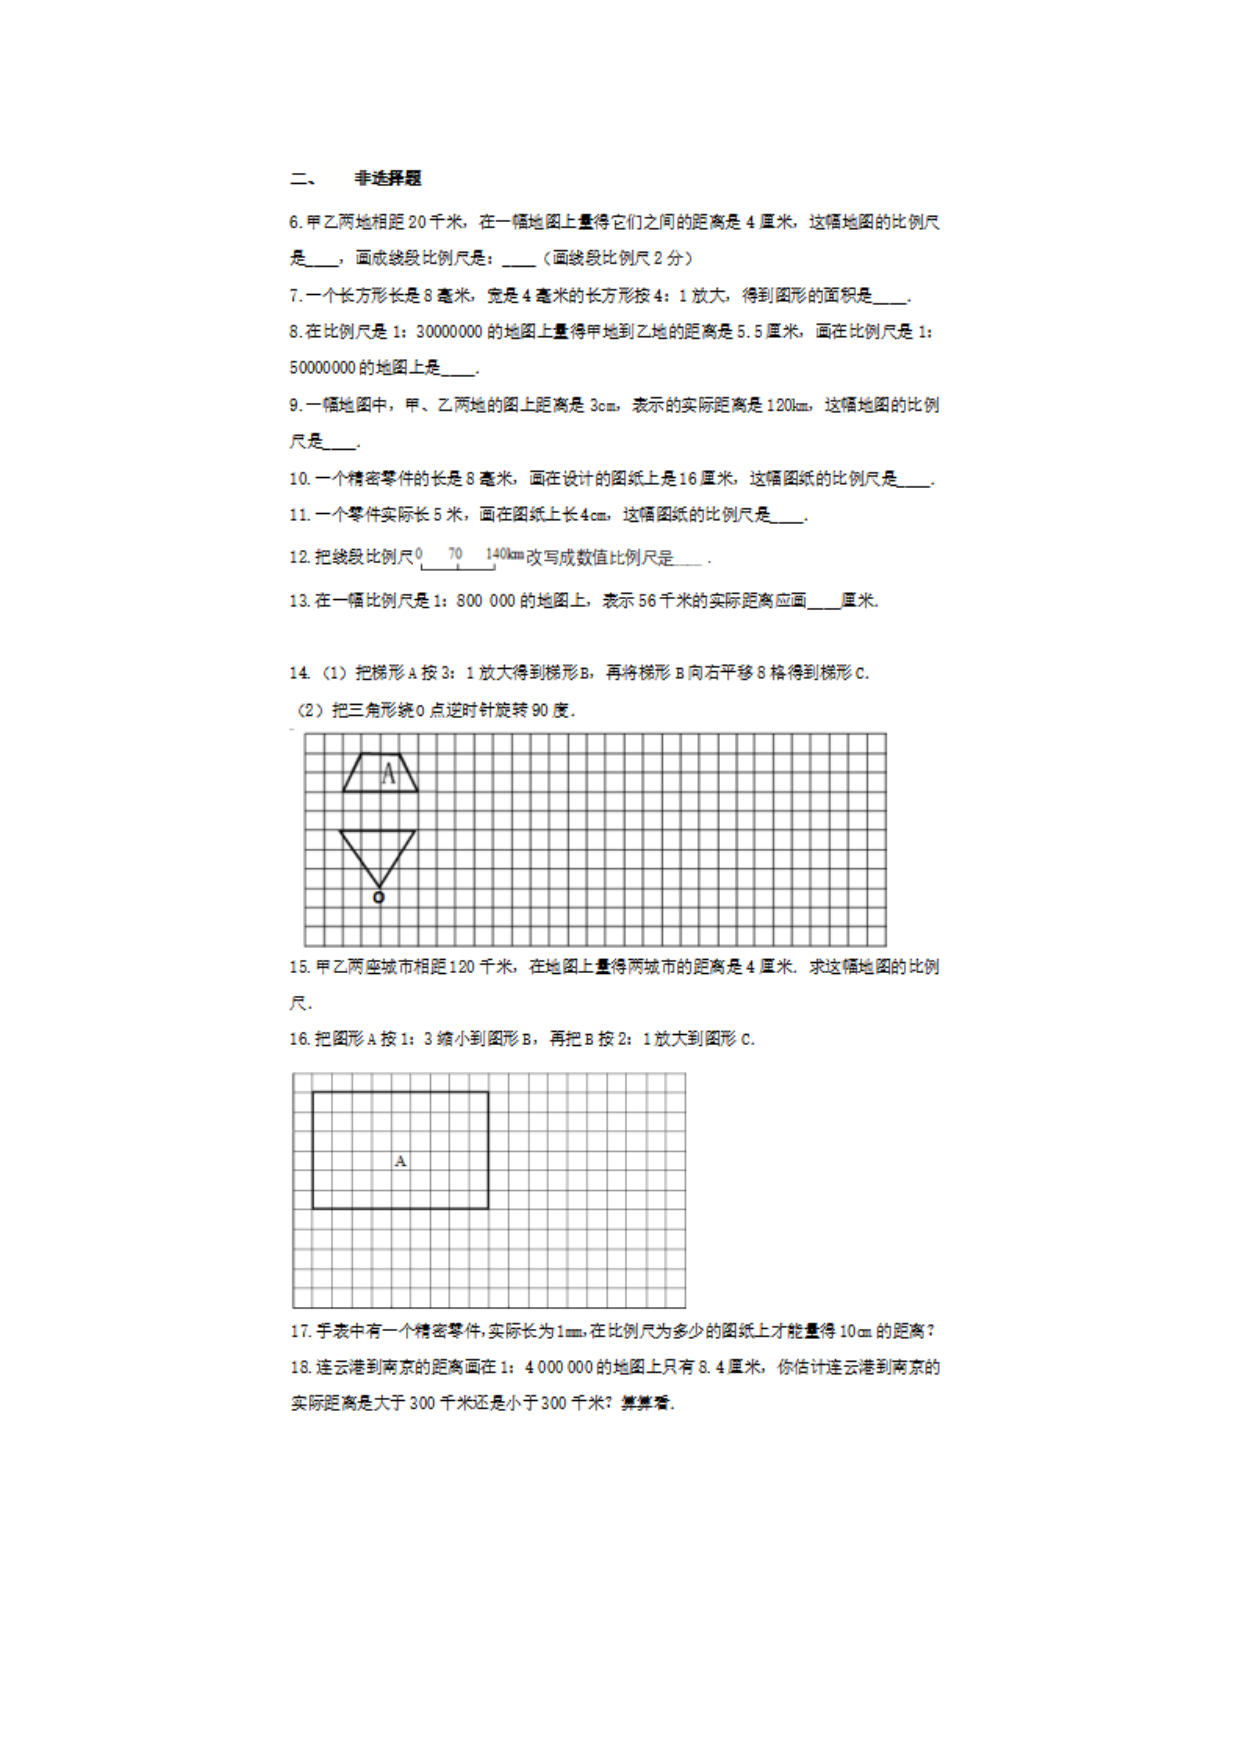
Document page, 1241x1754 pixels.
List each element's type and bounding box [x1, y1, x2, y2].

picture [263, 162, 978, 1070]
picture [258, 1072, 982, 1483]
